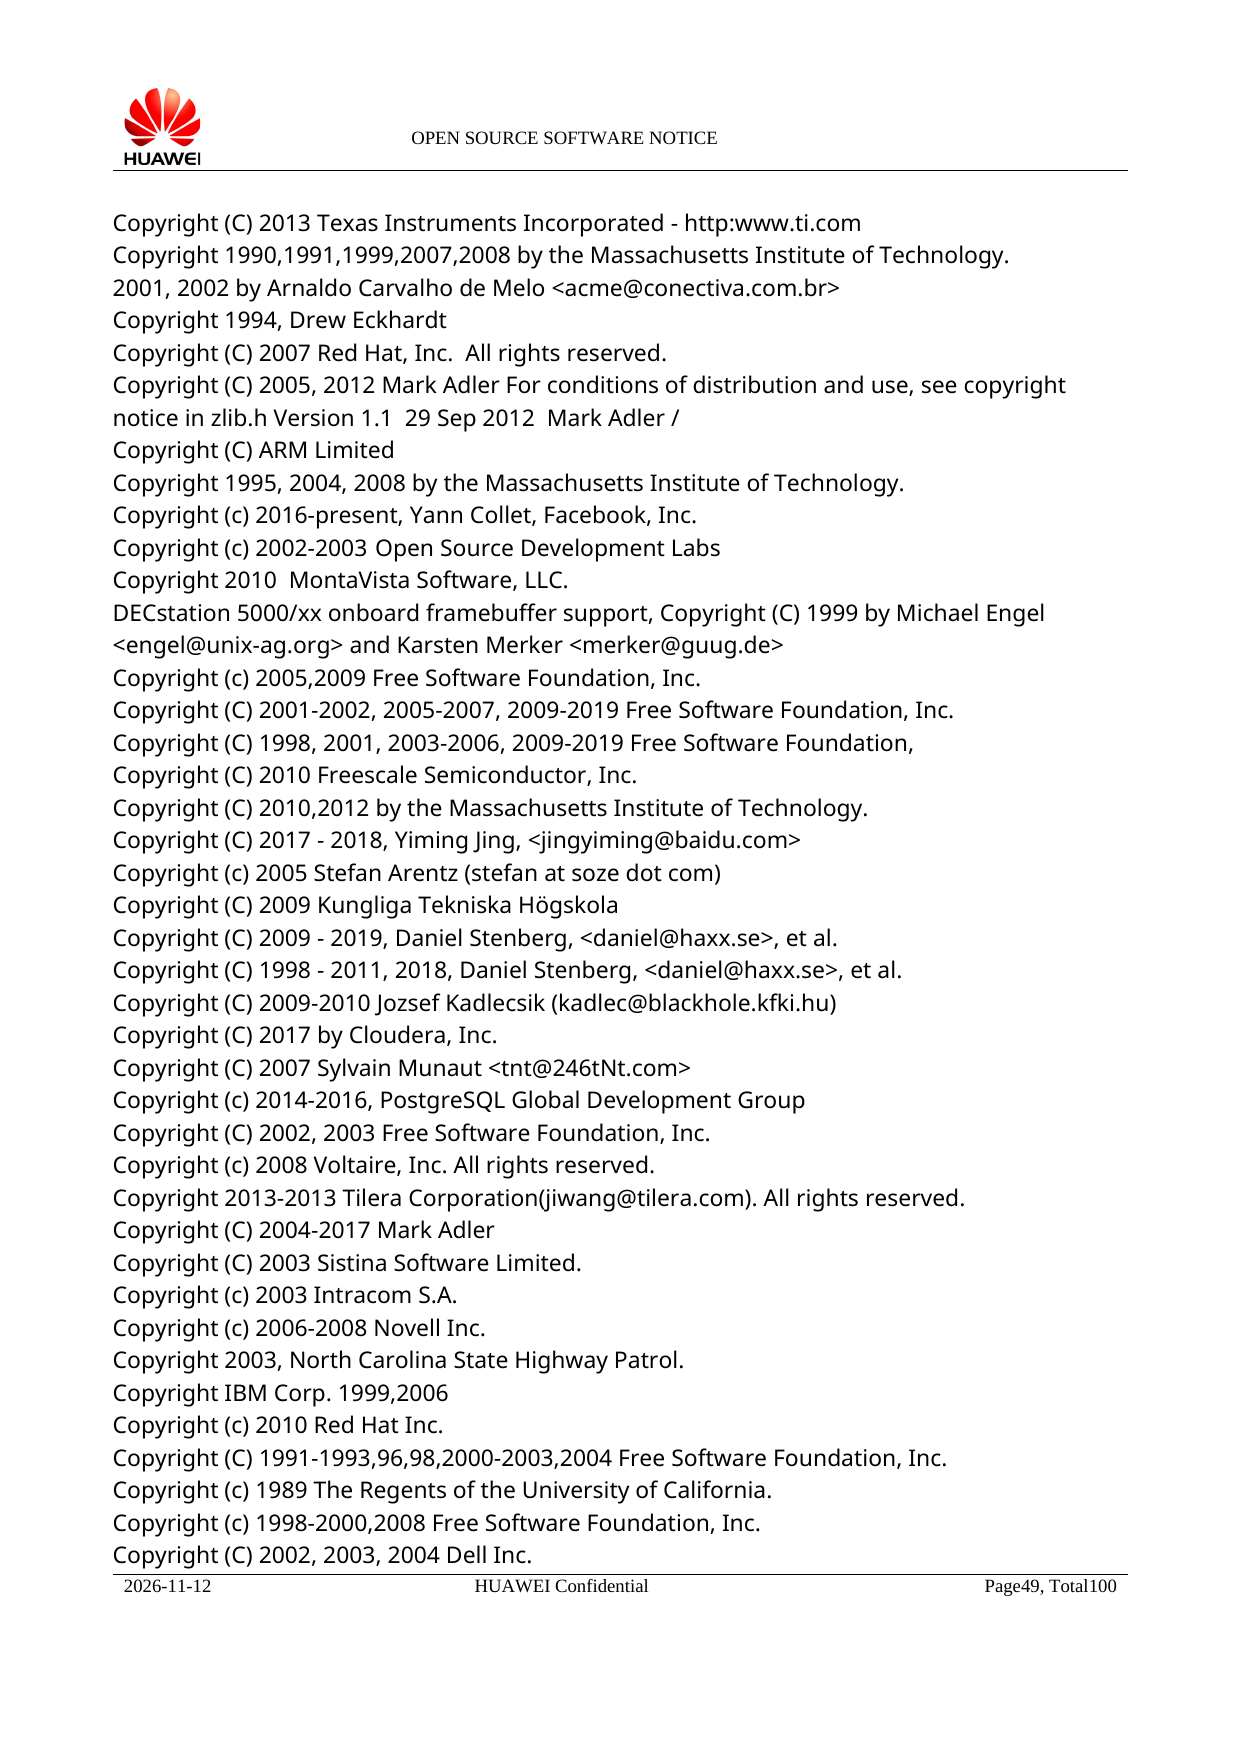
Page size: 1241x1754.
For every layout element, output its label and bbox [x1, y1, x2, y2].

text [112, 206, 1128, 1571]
picture [124, 88, 201, 165]
